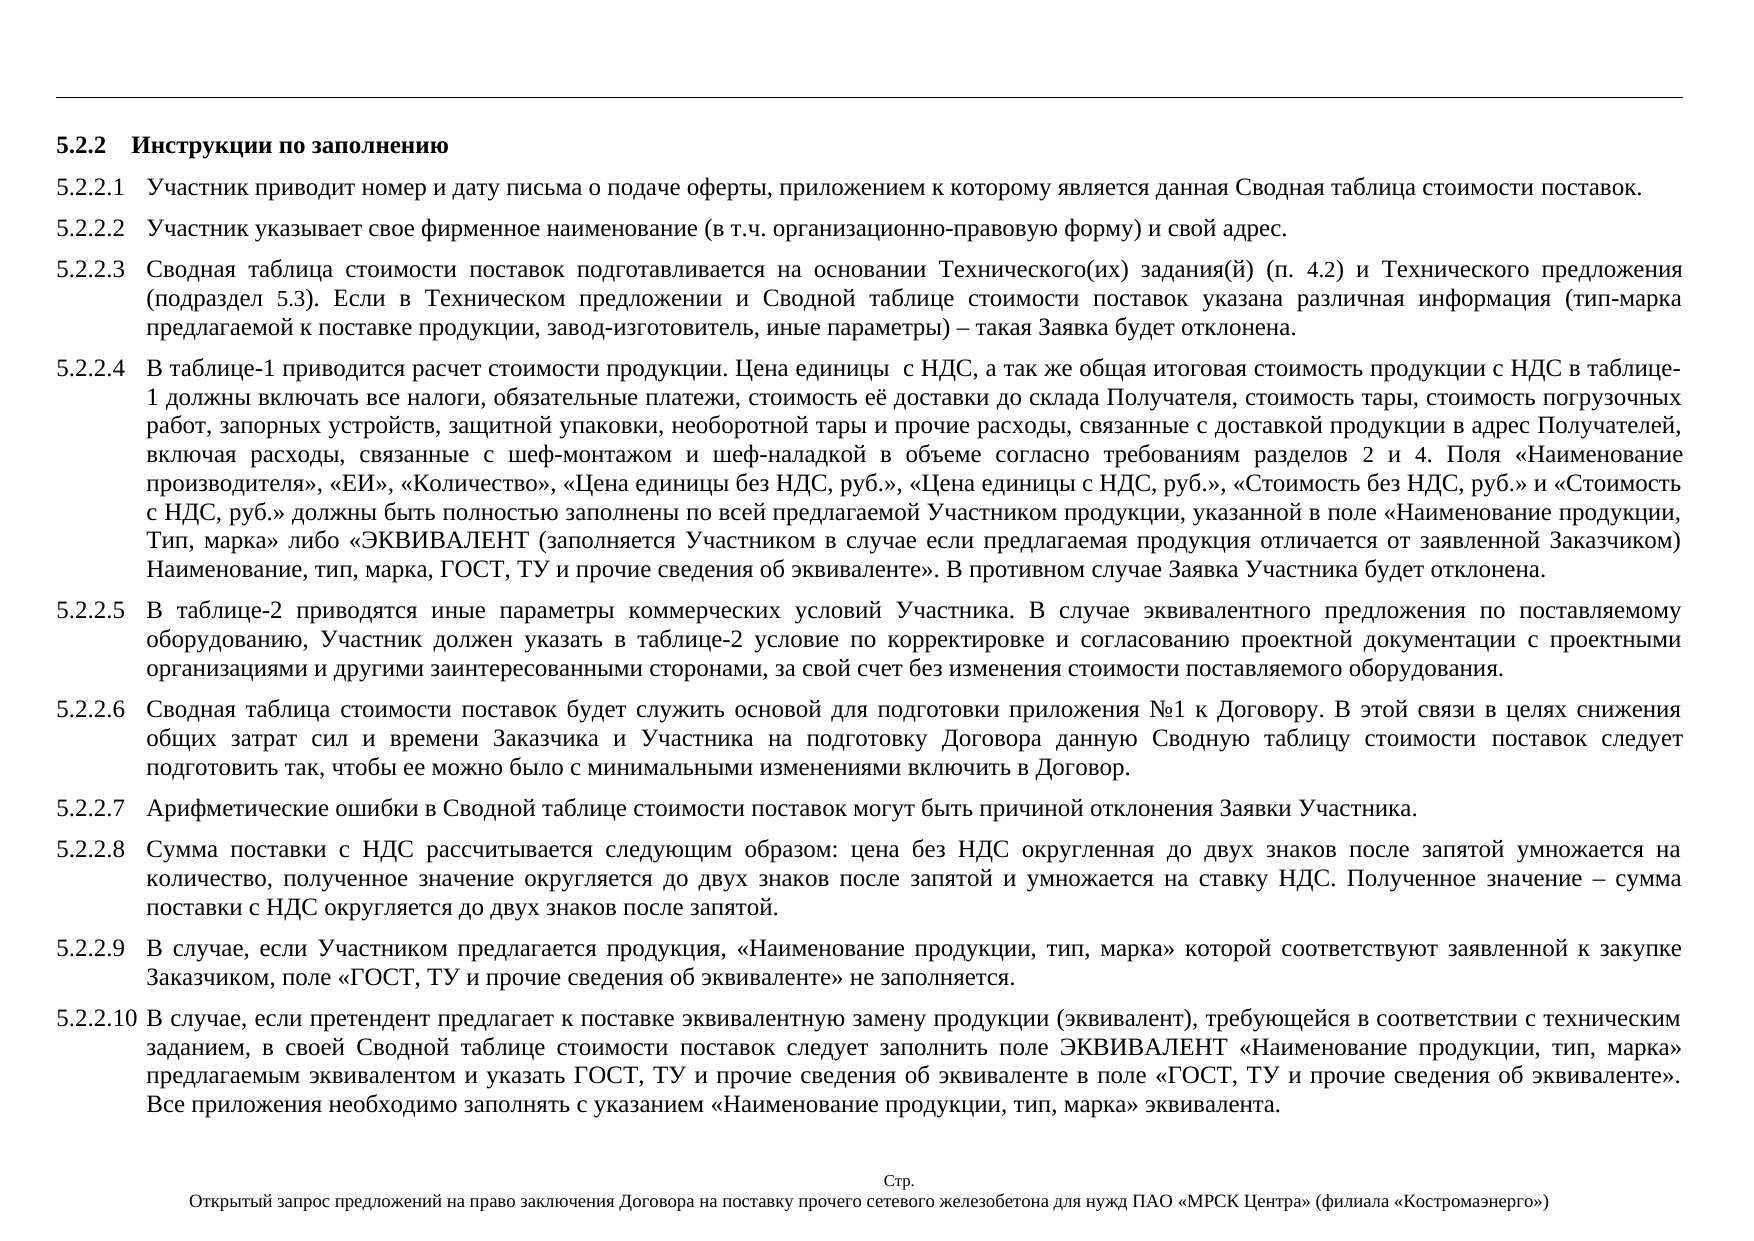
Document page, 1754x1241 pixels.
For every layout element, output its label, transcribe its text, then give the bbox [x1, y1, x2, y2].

list В таблице-2 приводятся иные параметры коммерческих условий Участника. В случае эквивалентного предложения по поставляемому оборудованию, Участник должен указать в таблице-2 условие по корректировке и согласованию проектной документации с проектными организациями и другими заинтересованными сторонами, за свой счет без изменения стоимости поставляемого оборудования. [56, 596, 1683, 682]
list В случае, если Участником предлагается продукция, «Наименование продукции, тип, марка» которой соответствуют заявленной к закупке Заказчиком, поле «ГОСТ, ТУ и прочие сведения об эквиваленте» не заполняется. [56, 933, 1683, 991]
list Участник приводит номер и дату письма о подаче оферты, приложением к которому является данная Сводная таблица стоимости поставок. [56, 172, 1683, 201]
list Сводная таблица стоимости поставок будет служить основой для подготовки приложения №1 к Договору. В этой связи в целях снижения общих затрат сил и времени Заказчика и Участника на подготовку Договора данную Сводную таблицу стоимости поставок следует подготовить так, чтобы ее можно было с минимальными изменениями включить в Договор. [56, 694, 1683, 781]
list Сумма поставки с НДС рассчитывается следующим образом: цена без НДС округленная до двух знаков после запятой умножается на количество, полученное значение округляется до двух знаков после запятой и умножается на ставку НДС. Полученное значение – сумма поставки с НДС округляется до двух знаков после запятой. [56, 834, 1683, 921]
list Участник указывает свое фирменное наименование (в т.ч. организационно-правовую форму) и свой адрес. [56, 213, 1683, 242]
subtitle Инструкции по заполнению [56, 131, 1683, 159]
list В случае, если претендент предлагает к поставке эквивалентную замену продукции (эквивалент), требующейся в соответствии с техническим заданием, в своей Сводной таблице стоимости поставок следует заполнить поле ЭКВИВАЛЕНТ «Наименование продукции, тип, марка» предлагаемым эквивалентом и указать ГОСТ, ТУ и прочие сведения об эквиваленте в поле «ГОСТ, ТУ и прочие сведения об эквиваленте». Все приложения необходимо заполнять с указанием «Наименование продукции, тип, марка» эквивалента. [56, 1003, 1683, 1118]
list Сводная таблица стоимости поставок подготавливается на основании Технического(их) задания(й) (п. 4.2) и Технического предложения (подраздел 5.3). Если в Техническом предложении и Сводной таблице стоимости поставок указана различная информация (тип-марка предлагаемой к поставке продукции, завод-изготовитель, иные параметры) – такая Заявка будет отклонена. [56, 254, 1683, 341]
list В таблице-1 приводится расчет стоимости продукции. Цена единицы с НДС, а так же общая итоговая стоимость продукции с НДС в таблице-1 должны включать все налоги, обязательные платежи, стоимость её доставки до склада Получателя, стоимость тары, стоимость погрузочных работ, запорных устройств, защитной упаковки, необоротной тары и прочие расходы, связанные с доставкой продукции в адрес Получателей, включая расходы, связанные с шеф-монтажом и шеф-наладкой в объеме согласно требованиям разделов 2 и 4. Поля «Наименование производителя», «ЕИ», «Количество», «Цена единицы без НДС, руб.», «Цена единицы с НДС, руб.», «Стоимость без НДС, руб.» и «Стоимость с НДС, руб.» должны быть полностью заполнены по всей предлагаемой Участником продукции, указанной в поле «Наименование продукции, Тип, марка» либо «ЭКВИВАЛЕНТ (заполняется Участником в случае если предлагаемая продукция отличается от заявленной Заказчиком) Наименование, тип, марка, ГОСТ, ТУ и прочие сведения об эквиваленте». В противном случае Заявка Участника будет отклонена. [56, 353, 1683, 583]
list Арифметические ошибки в Сводной таблице стоимости поставок могут быть причиной отклонения Заявки Участника. [56, 793, 1683, 822]
